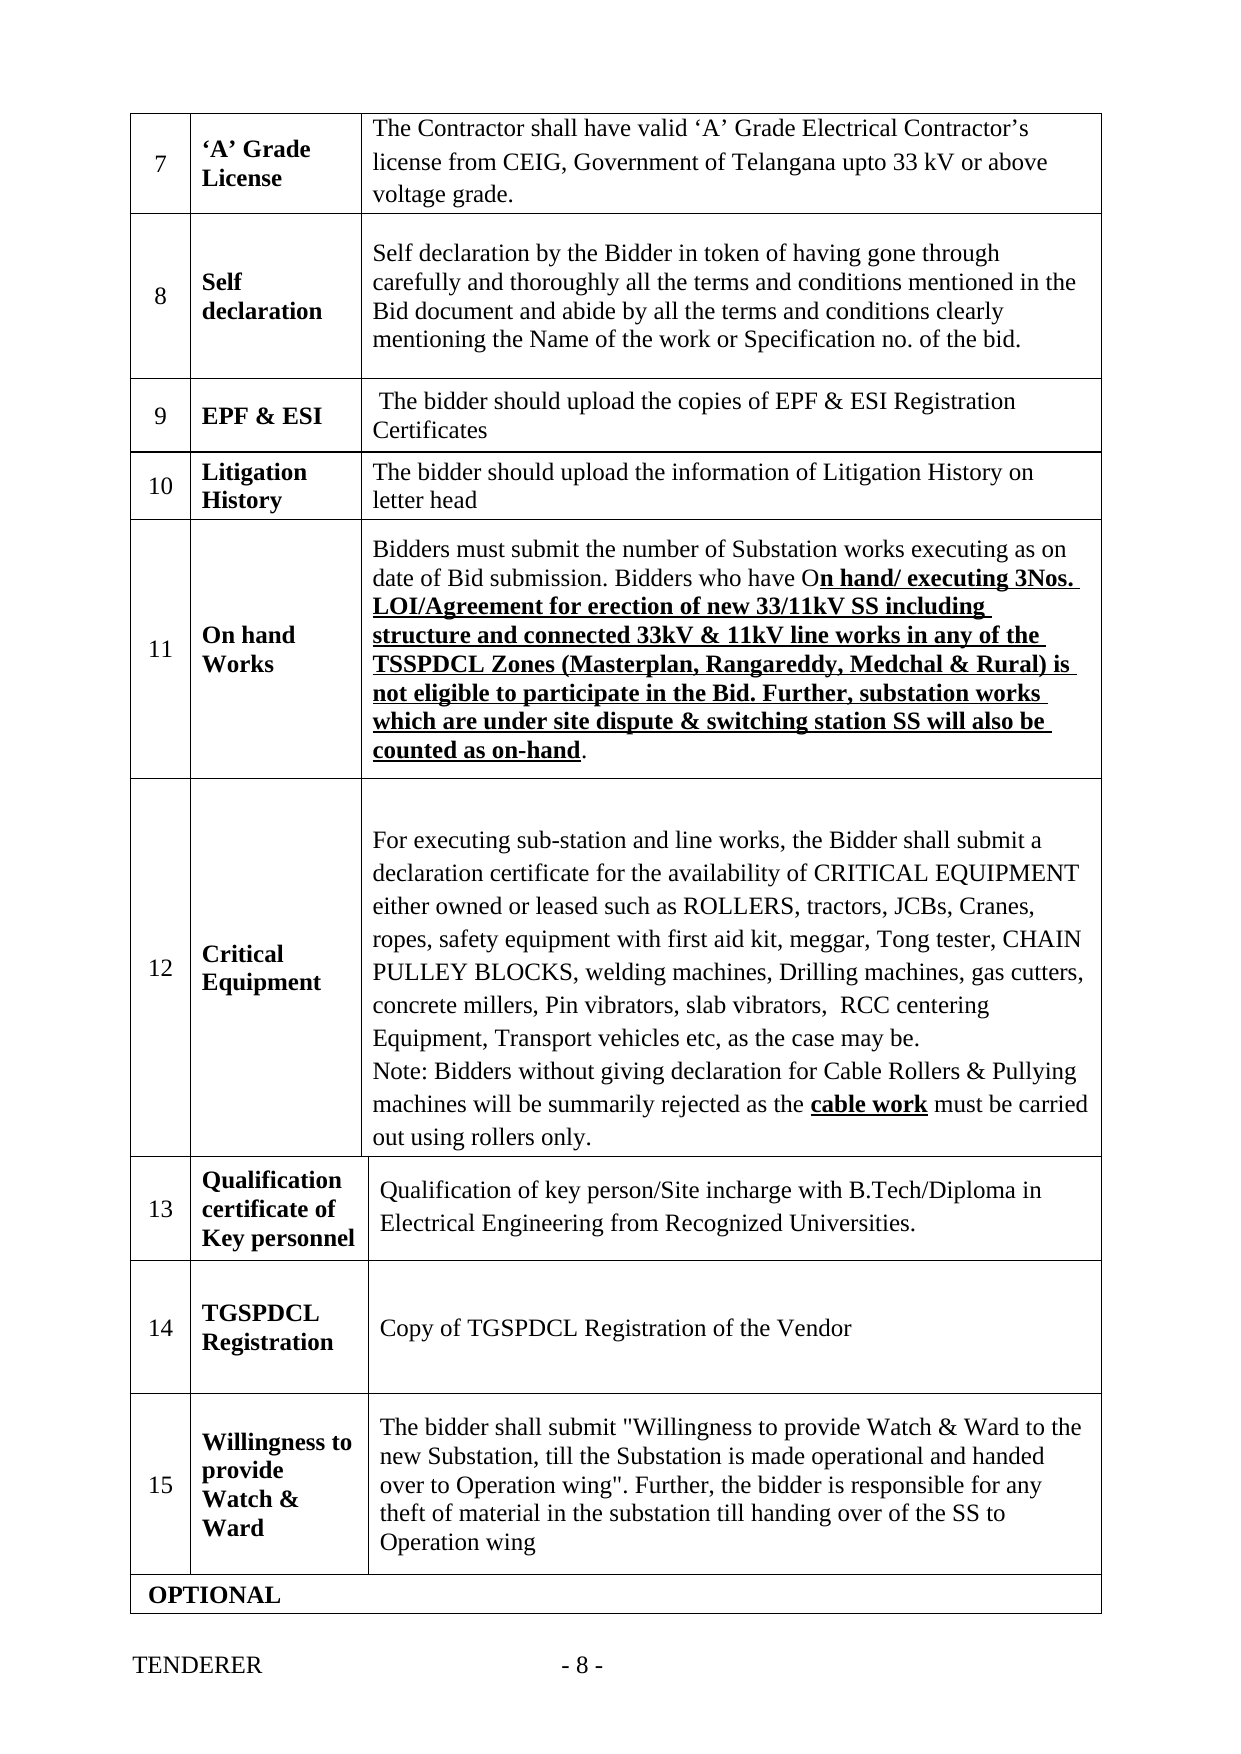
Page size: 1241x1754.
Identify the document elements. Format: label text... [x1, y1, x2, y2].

table_cell Litigation History [191, 453, 361, 519]
table_cell 8 [131, 214, 190, 378]
table_cell 10 [131, 453, 190, 519]
table_cell The Contractor shall have valid ‘A’ Grade Electrical Contractor’s license from CEIG, Government of Telangana upto 33 kV or above voltage grade. [362, 114, 1101, 213]
table_cell 9 [131, 379, 190, 451]
table_cell ‘A’ Grade License [191, 114, 361, 213]
table_cell Critical Equipment [191, 779, 361, 1156]
table_cell EPF & ESI [191, 379, 361, 451]
table_cell Qualification of key person/Site incharge with B.Tech/Diploma in Electrical Engineering from Recognized Universities. [369, 1157, 1101, 1260]
table_cell Self declaration by the Bidder in token of having gone through carefully and thoroughly all the terms and conditions mentioned in the Bid document and abide by all the terms and conditions clearly mentioning the Name of the work or Specification no. of the bid. [362, 214, 1101, 378]
table_cell On hand Works [191, 520, 361, 778]
table_cell For executing sub-station and line works, the Bidder shall submit a declaration certificate for the availability of CRITICAL EQUIPMENT either owned or leased such as ROLLERS, tractors, JCBs, Cranes, ropes, safety equipment with first aid kit, meggar, Tong tester, CHAIN PULLEY BLOCKS, welding machines, Drilling machines, gas cutters, concrete millers, Pin vibrators, slab vibrators, RCC centering Equipment, Transport vehicles etc, as the case may be. Note: Bidders without giving declaration for Cable Rollers & Pullying machines will be summarily rejected as the cable work must be carried out using rollers only. [362, 779, 1101, 1156]
table_cell The bidder shall submit "Willingness to provide Watch & Ward to the new Substation, till the Substation is made operational and handed over to Operation wing". Further, the bidder is responsible for any theft of material in the substation till handing over of the SS to Operation wing [369, 1394, 1101, 1574]
table_cell Copy of TGSPDCL Registration of the Vendor [369, 1261, 1101, 1393]
table_cell 7 [131, 114, 190, 213]
table_cell Qualification certificate of Key personnel [191, 1157, 368, 1260]
table_cell Bidders must submit the number of Substation works executing as on date of Bid submission. Bidders who have On hand/ executing 3Nos. LOI/Agreement for erection of new 33/11kV SS including structure and connected 33kV & 11kV line works in any of the TSSPDCL Zones (Masterplan, Rangareddy, Medchal & Rural) is not eligible to participate in the Bid. Further, substation works which are under site dispute & switching station SS will also be counted as on-hand. [362, 520, 1101, 778]
table_cell OPTIONAL [131, 1575, 1101, 1613]
table_cell The bidder should upload the information of Litigation History on letter head [362, 453, 1101, 519]
table_cell Willingness to provide Watch & Ward [191, 1394, 368, 1574]
table_cell 14 [131, 1261, 190, 1393]
table_cell TGSPDCL Registration [191, 1261, 368, 1393]
table_cell The bidder should upload the copies of EPF & ESI Registration Certificates [362, 379, 1101, 451]
table_cell 12 [131, 779, 190, 1156]
table_cell Self declaration [191, 214, 361, 378]
table_cell 15 [131, 1394, 190, 1574]
table_cell 13 [131, 1157, 190, 1260]
table_cell 11 [131, 520, 190, 778]
